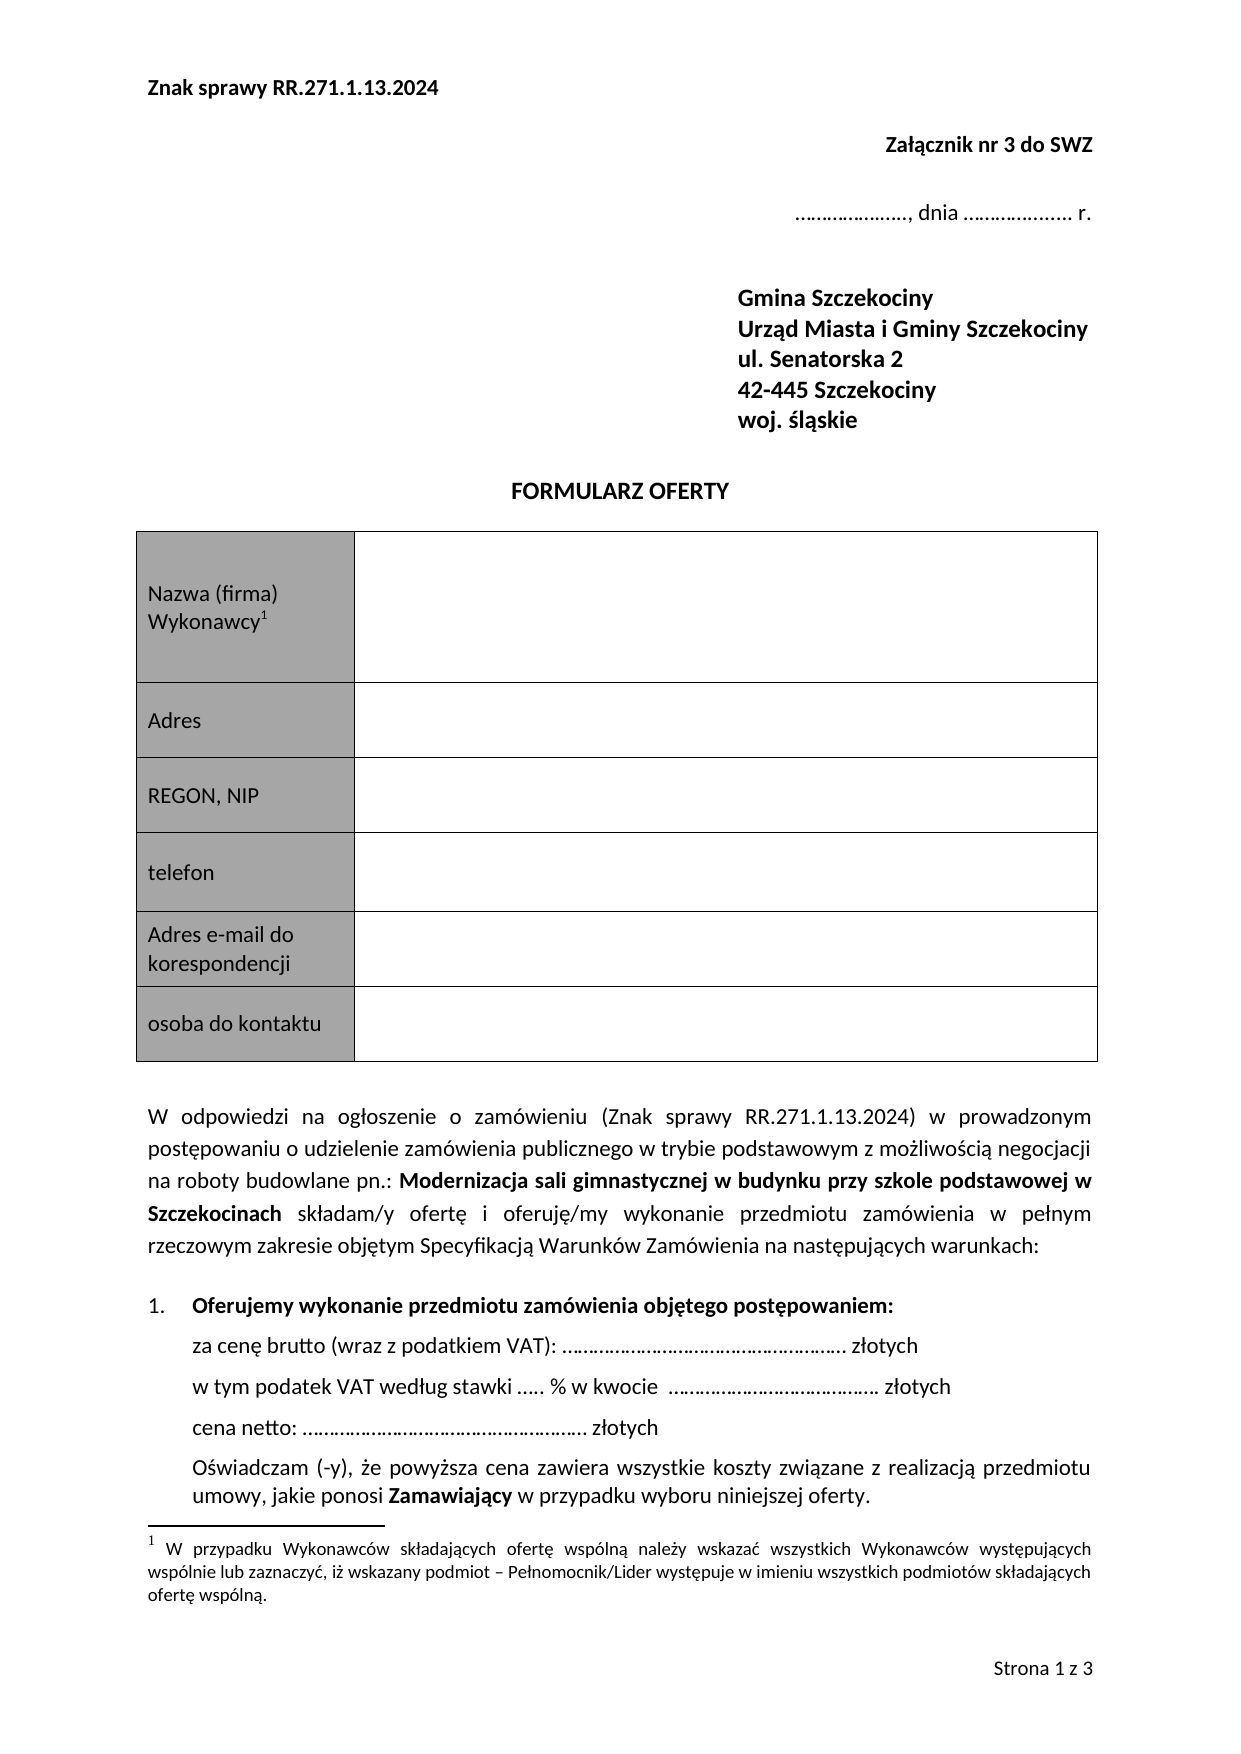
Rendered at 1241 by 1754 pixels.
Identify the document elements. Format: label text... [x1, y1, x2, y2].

table_cell [355, 987, 1097, 1061]
table_cell osoba do kontaktu [137, 987, 354, 1061]
text za cenę brutto (wraz z podatkiem VAT): ……………………………………………… złotych [192, 1332, 1093, 1359]
table_cell [355, 833, 1097, 911]
table_cell [355, 758, 1097, 832]
text …………….….., dnia …………........ r. [148, 198, 1093, 226]
title woj. śląskie [738, 404, 1093, 435]
text ul. Senatorska 2 [738, 343, 1093, 374]
table_cell Adres e-mail do korespondencji [137, 912, 354, 986]
text cena netto: ……………………………………………… złotych [192, 1413, 1093, 1441]
text FORMULARZ OFERTY [148, 475, 1093, 506]
table_cell telefon [137, 833, 354, 911]
text Urząd Miasta i Gminy Szczekociny [738, 313, 1093, 343]
text w tym podatek VAT według stawki ….. % w kwocie …………………………………. złotych [192, 1372, 1093, 1400]
list Oferujemy wykonanie przedmiotu zamówienia objętego postępowaniem: [148, 1291, 1093, 1319]
text W odpowiedzi na ogłoszenie o zamówieniu (Znak sprawy RR.271.1.13.2024) w prowadzonym postępowaniu o udzielenie zamówienia publicznego w trybie podstawowym z możliwością negocjacji na roboty budowlane pn.: Modernizacja sali gimnastycznej w budynku przy szkole podstawowej w Szczekocinach składam/y ofertę i oferuję/my wykonanie przedmiotu zamówienia w pełnym rzeczowym zakresie objętym Specyfikacją Warunków Zamówienia na następujących warunkach: [148, 1102, 1093, 1259]
text Oświadczam (-y), że powyższa cena zawiera wszystkie koszty związane z realizacją przedmiotu umowy, jakie ponosi Zamawiający w przypadku wyboru niniejszej oferty. [192, 1453, 1093, 1509]
table_header [355, 532, 1097, 682]
text 42-445 Szczekociny [738, 374, 1093, 404]
table_cell REGON, NIP [137, 758, 354, 832]
table_cell Adres [137, 683, 354, 757]
table_cell [355, 683, 1097, 757]
text Załącznik nr 3 do SWZ [148, 130, 1093, 158]
text Gmina Szczekociny [738, 282, 1093, 313]
table_header Nazwa (firma) Wykonawcy [137, 532, 354, 682]
table_cell [355, 912, 1097, 986]
